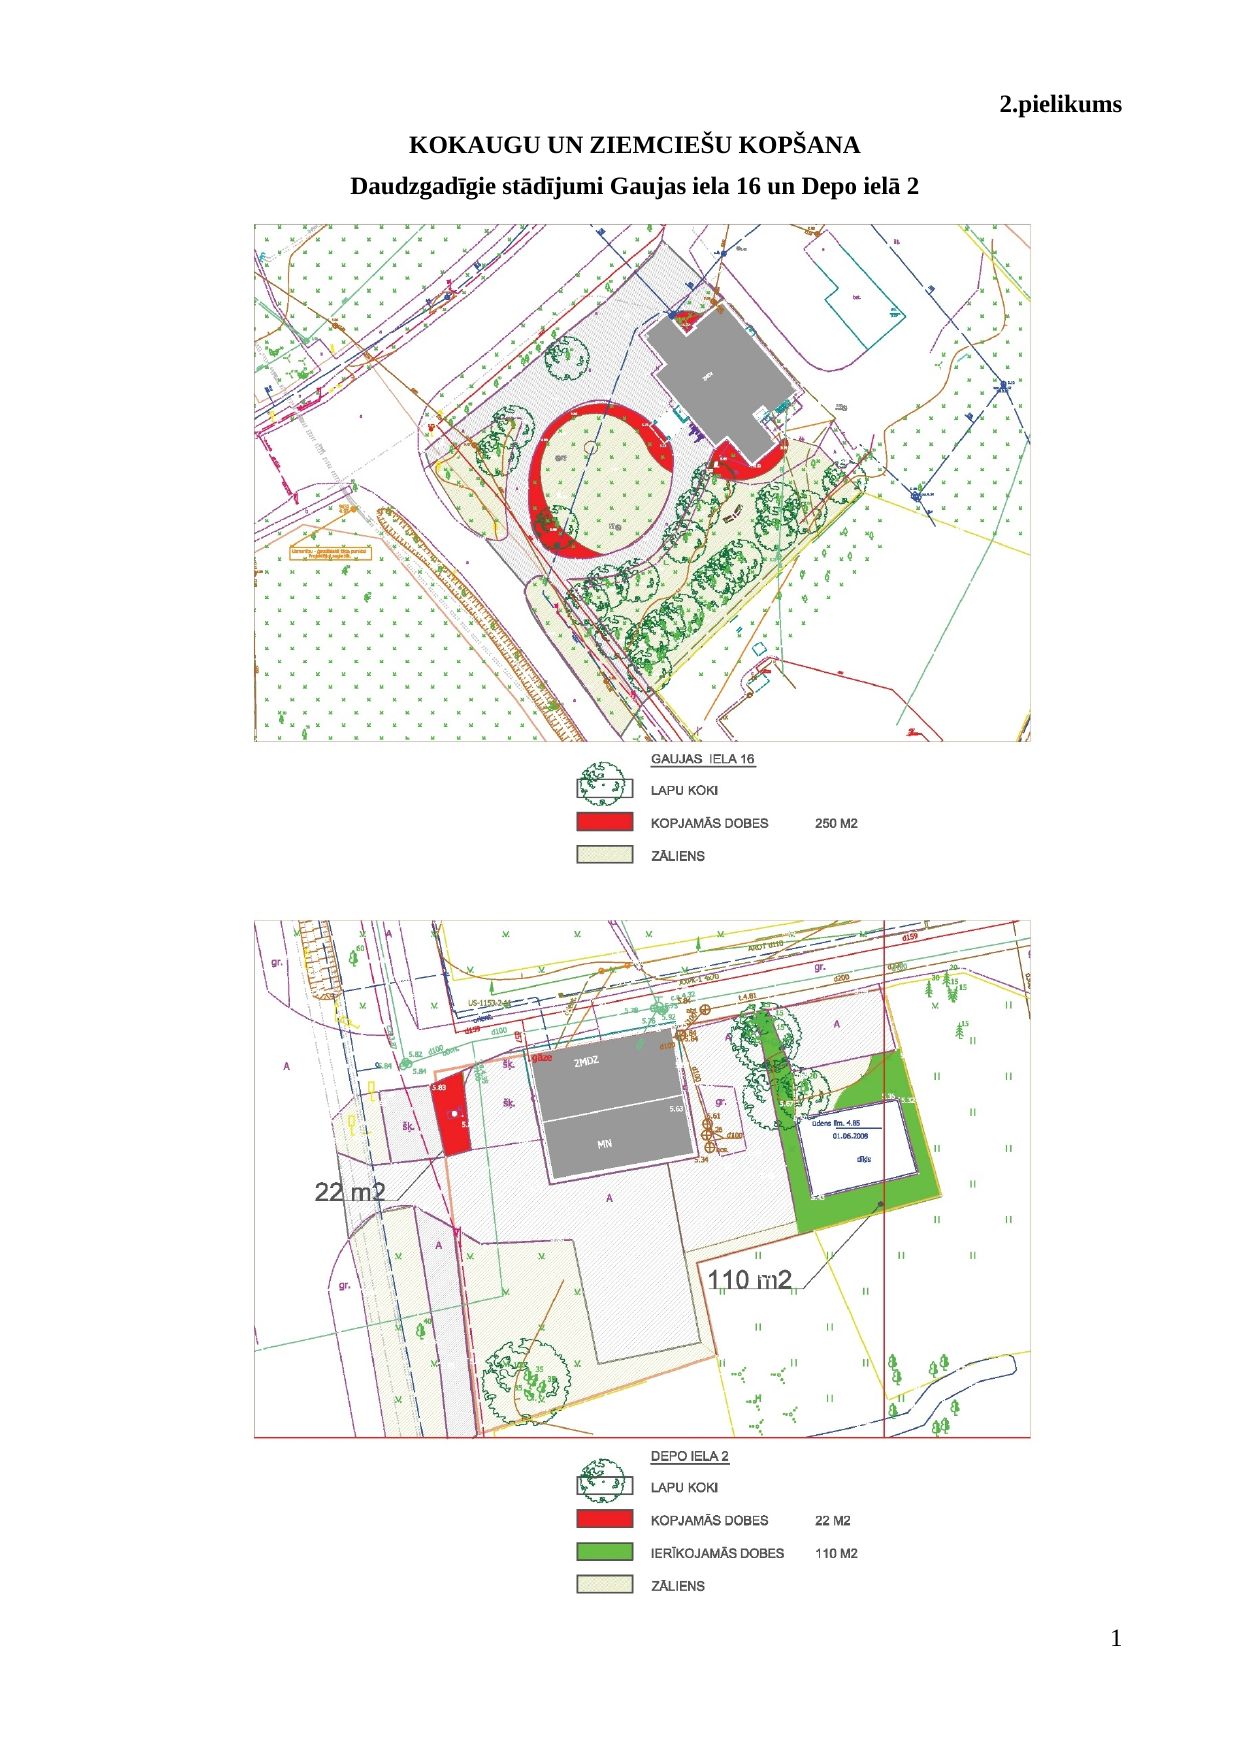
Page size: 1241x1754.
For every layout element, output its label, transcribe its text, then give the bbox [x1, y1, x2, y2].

text 2.pielikums [148, 89, 1122, 117]
picture [210, 212, 1060, 1602]
text Daudzgadīgie stādījumi Gaujas iela 16 un Depo ielā 2 [148, 171, 1122, 200]
text KOKAUGU UN ZIEMCIEŠU KOPŠANA [148, 130, 1122, 159]
